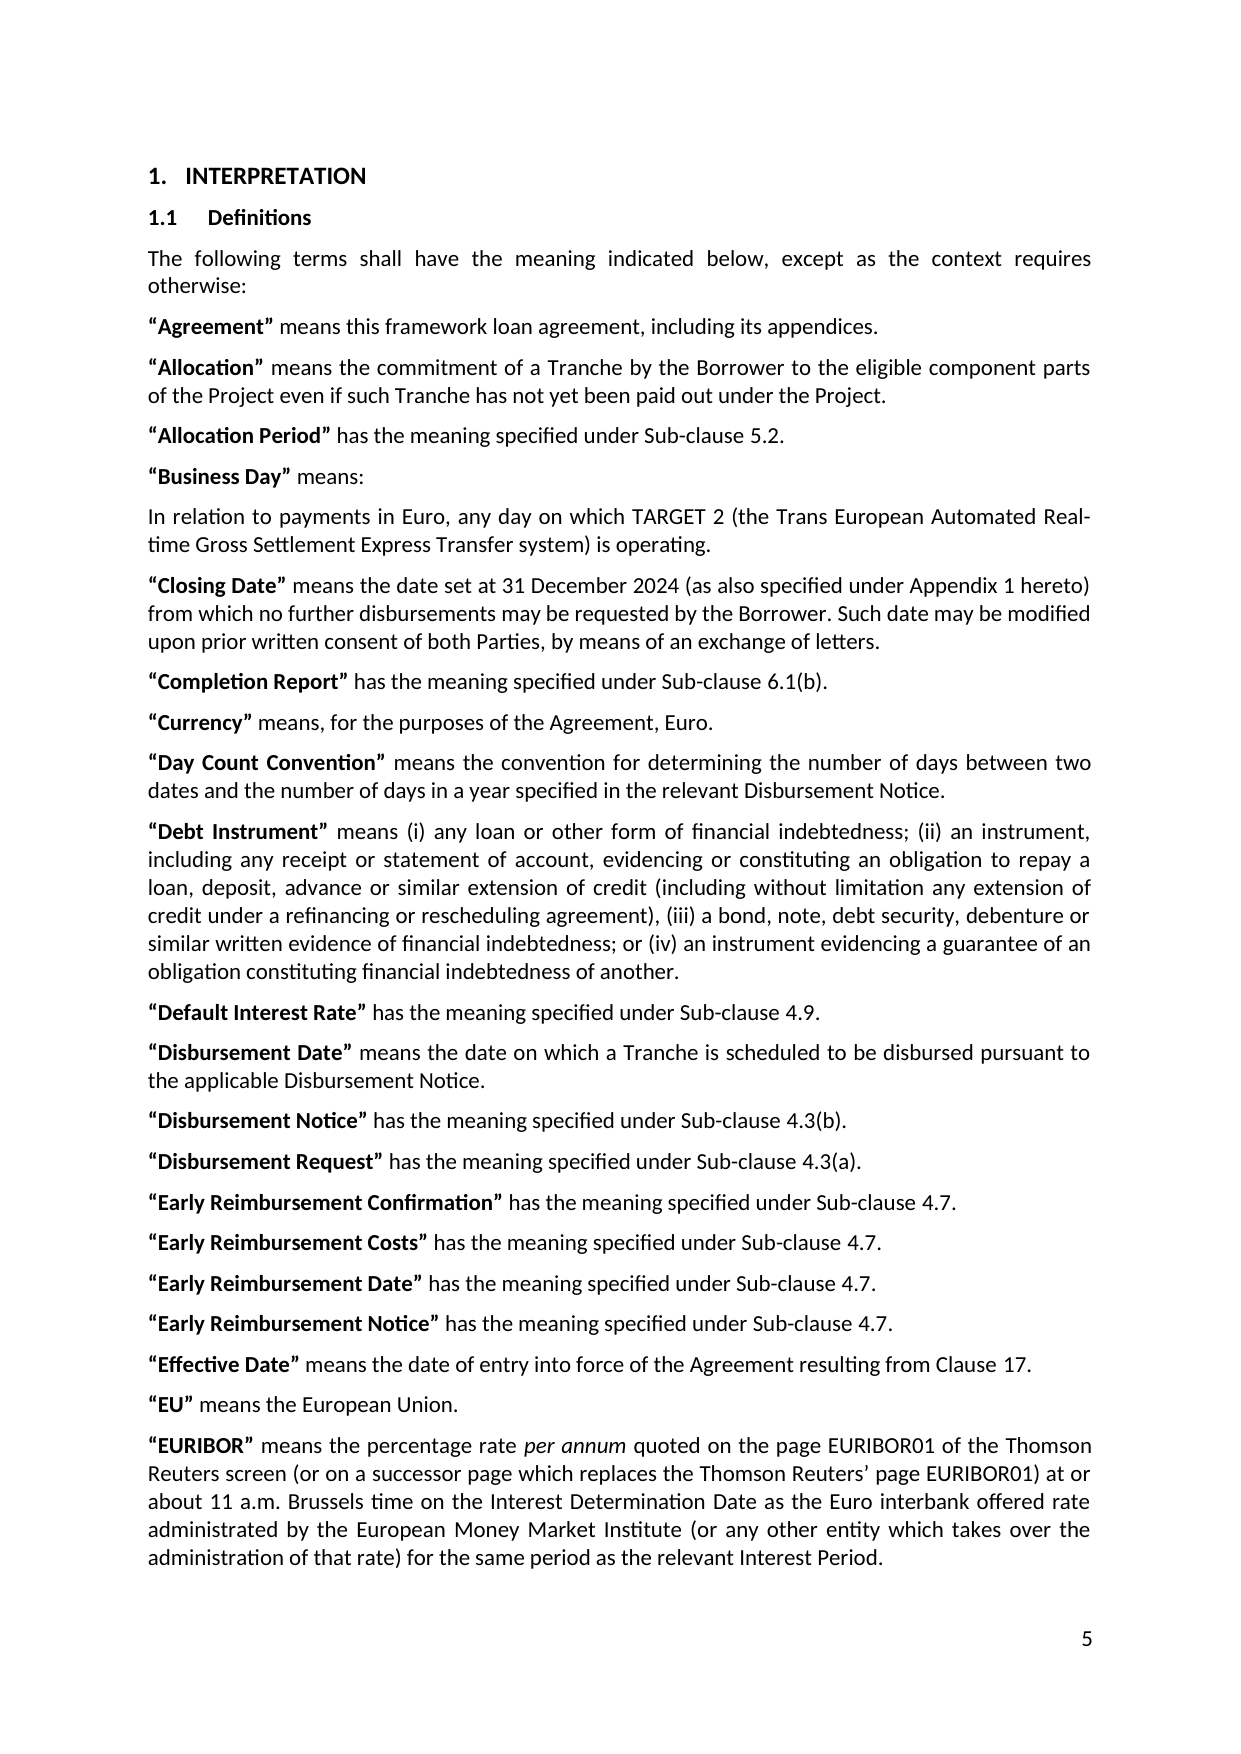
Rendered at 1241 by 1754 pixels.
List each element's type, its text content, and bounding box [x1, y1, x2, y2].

text “Effective Date” means the date of entry into force of the Agreement resulting from Clause 17. [148, 1350, 1093, 1378]
text “Debt Instrument” means (i) any loan or other form of financial indebtedness; (ii) an instrument, including any receipt or statement of account, evidencing or constituting an obligation to repay a loan, deposit, advance or similar extension of credit (including without limitation any extension of credit under a refinancing or rescheduling agreement), (iii) a bond, note, debt security, debenture or similar written evidence of financial indebtedness; or (iv) an instrument evidencing a guarantee of an obligation constituting financial indebtedness of another. [148, 817, 1093, 985]
text “Business Day” means: [148, 462, 1093, 490]
text “Agreement” means this framework loan agreement, including its appendices. [148, 312, 1093, 340]
text “Early Reimbursement Confirmation” has the meaning specified under Sub-clause 4.7. [148, 1188, 1093, 1216]
text “EURIBOR” means the percentage rate per annum quoted on the page EURIBOR01 of the Thomson Reuters screen (or on a successor page which replaces the Thomson Reuters’ page EURIBOR01) at or about 11 a.m. Brussels time on the Interest Determination Date as the Euro interbank offered rate administrated by the European Money Market Institute (or any other entity which takes over the administration of that rate) for the same period as the relevant Interest Period. [148, 1431, 1093, 1571]
text “Disbursement Request” has the meaning specified under Sub-clause 4.3(a). [148, 1147, 1093, 1175]
subtitle INTERPRETATION [148, 160, 1093, 191]
text “Allocation” means the commitment of a Tranche by the Borrower to the eligible component parts of the Project even if such Tranche has not yet been paid out under the Project. [148, 353, 1093, 409]
text “Day Count Convention” means the convention for determining the number of days between two dates and the number of days in a year specified in the relevant Disbursement Notice. [148, 748, 1093, 804]
text “Allocation Period” has the meaning specified under Sub-clause 5.2. [148, 421, 1093, 449]
text “Completion Report” has the meaning specified under Sub-clause 6.1(b). [148, 667, 1093, 695]
text “Early Reimbursement Date” has the meaning specified under Sub-clause 4.7. [148, 1269, 1093, 1297]
text “Disbursement Date” means the date on which a Tranche is scheduled to be disbursed pursuant to the applicable Disbursement Notice. [148, 1038, 1093, 1094]
text “Default Interest Rate” has the meaning specified under Sub-clause 4.9. [148, 998, 1093, 1026]
subtitle Definitions [148, 203, 1093, 231]
text “Early Reimbursement Costs” has the meaning specified under Sub-clause 4.7. [148, 1228, 1093, 1256]
text “Early Reimbursement Notice” has the meaning specified under Sub-clause 4.7. [148, 1309, 1093, 1337]
text “Currency” means, for the purposes of the Agreement, Euro. [148, 708, 1093, 736]
text In relation to payments in Euro, any day on which TARGET 2 (the Trans European Automated Real-time Gross Settlement Express Transfer system) is operating. [148, 502, 1093, 558]
text “Disbursement Notice” has the meaning specified under Sub-clause 4.3(b). [148, 1107, 1093, 1135]
text “EU” means the European Union. [148, 1390, 1093, 1418]
text The following terms shall have the meaning indicated below, except as the context requires otherwise: [148, 244, 1093, 300]
text “Closing Date” means the date set at 31 December 2024 (as also specified under Appendix 1 hereto) from which no further disbursements may be requested by the Borrower. Such date may be modified upon prior written consent of both Parties, by means of an exchange of letters. [148, 571, 1093, 655]
